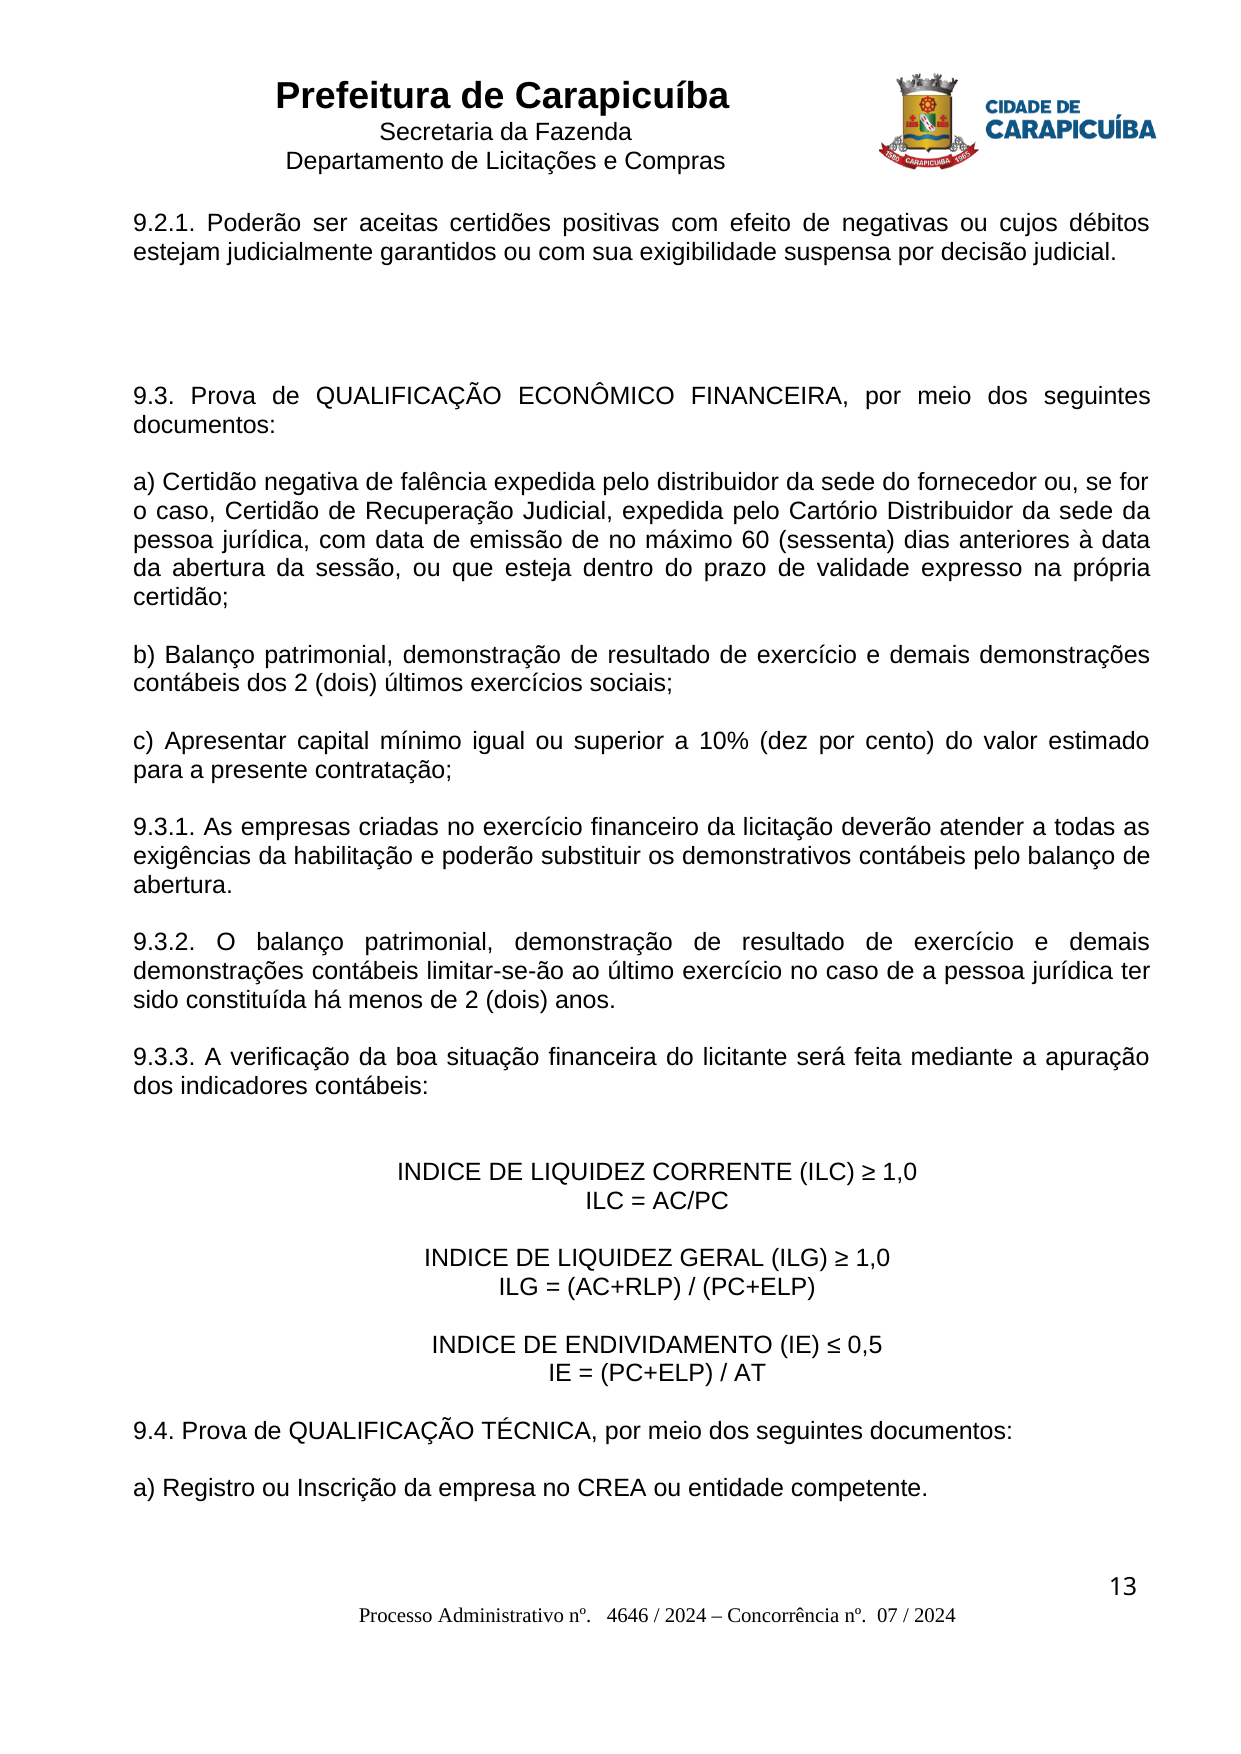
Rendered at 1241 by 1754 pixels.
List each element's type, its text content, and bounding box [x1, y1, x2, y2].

text ILC = AC/PC [177, 1186, 1137, 1215]
text INDICE DE LIQUIDEZ GERAL (ILG) ≥ 1,0 [177, 1243, 1137, 1272]
text 9.3.2. O balanço patrimonial, demonstração de resultado de exercício e demais demonstrações contábeis limitar-se-ão ao último exercício no caso de a pessoa jurídica ter sido constituída há menos de 2 (dois) anos. [133, 927, 1152, 1013]
text ILG = (AC+RLP) / (PC+ELP) [177, 1272, 1137, 1301]
text a) Certidão negativa de falência expedida pelo distribuidor da sede do fornecedor ou, se for o caso, Certidão de Recuperação Judicial, expedida pelo Cartório Distribuidor da sede da pessoa jurídica, com data de emissão de no máximo 60 (sessenta) dias anteriores à data da abertura da sessão, ou que esteja dentro do prazo de validade expresso na própria certidão; [133, 467, 1152, 611]
text 9.3. Prova de QUALIFICAÇÃO ECONÔMICO FINANCEIRA, por meio dos seguintes documentos: [133, 381, 1152, 438]
text 9.3.1. As empresas criadas no exercício financeiro da licitação deverão atender a todas as exigências da habilitação e poderão substituir os demonstrativos contábeis pelo balanço de abertura. [133, 812, 1152, 898]
text IE = (PC+ELP) / AT [177, 1358, 1137, 1387]
text 9.2.1. Poderão ser aceitas certidões positivas com efeito de negativas ou cujos débitos estejam judicialmente garantidos ou com sua exigibilidade suspensa por decisão judicial. [133, 208, 1152, 266]
text a) Registro ou Inscrição da empresa no CREA ou entidade competente. [133, 1473, 1152, 1502]
text INDICE DE ENDIVIDAMENTO (IE) ≤ 0,5 [177, 1330, 1137, 1358]
text 9.4. Prova de QUALIFICAÇÃO TÉCNICA, por meio dos seguintes documentos: [133, 1416, 1152, 1445]
text 9.3.3. A verificação da boa situação financeira do licitante será feita mediante a apuração dos indicadores contábeis: [133, 1042, 1152, 1100]
text INDICE DE LIQUIDEZ CORRENTE (ILC) ≥ 1,0 [177, 1157, 1137, 1186]
text b) Balanço patrimonial, demonstração de resultado de exercício e demais demonstrações contábeis dos 2 (dois) últimos exercícios sociais; [133, 640, 1152, 697]
text c) Apresentar capital mínimo igual ou superior a 10% (dez por cento) do valor estimado para a presente contratação; [133, 726, 1152, 783]
picture [877, 65, 1159, 172]
